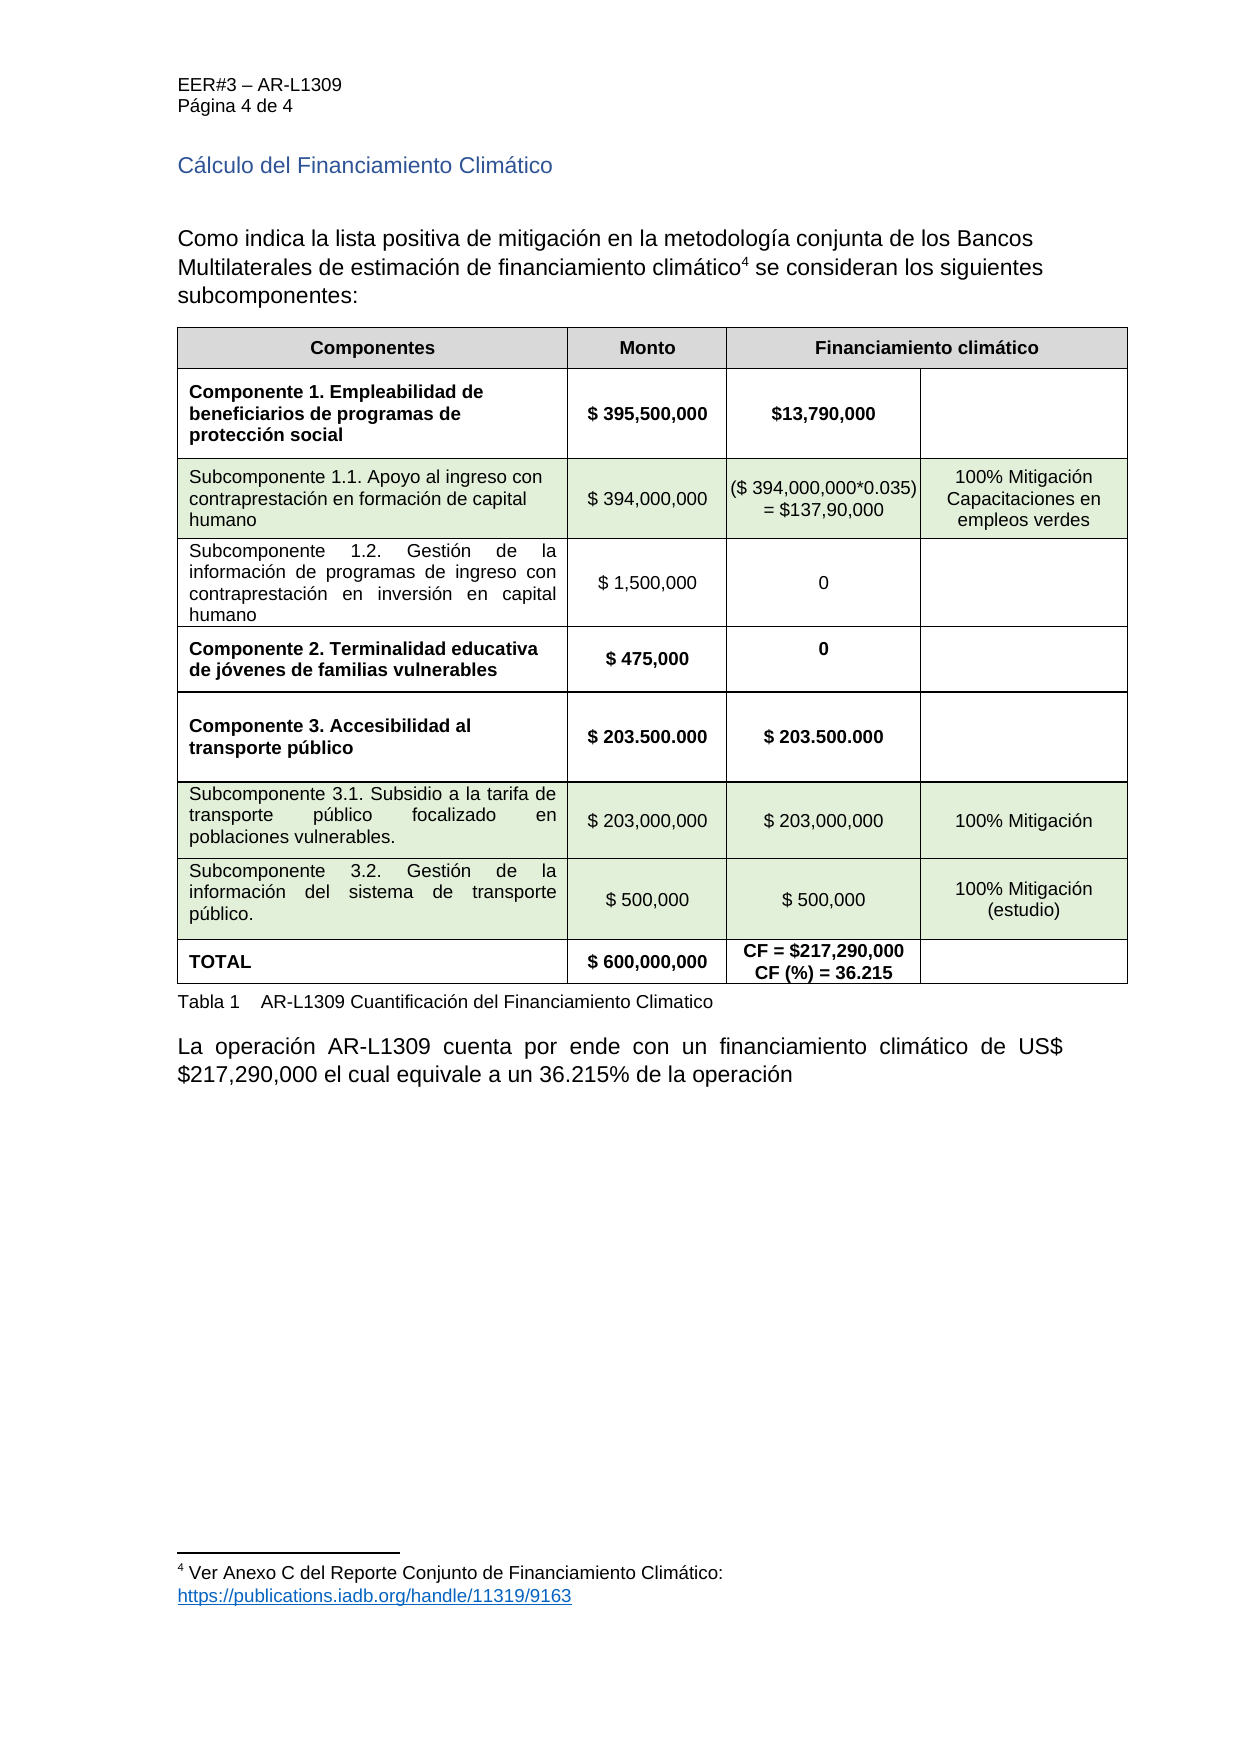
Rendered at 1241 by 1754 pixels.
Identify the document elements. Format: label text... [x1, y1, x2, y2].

table_cell 100% Mitigación [921, 783, 1127, 858]
table_cell $ 394,000,000 [568, 459, 726, 538]
text Tabla 1 AR-L1309 Cuantificación del Financiamiento Climatico [177, 991, 1063, 1012]
table_cell $ 203.500.000 [568, 693, 726, 781]
table_cell Subcomponente 3.2. Gestión de la información del sistema de transporte público. [178, 859, 567, 939]
table_cell Componente 1. Empleabilidad de beneficiarios de programas de protección social [178, 369, 567, 458]
table_cell 100% Mitigación (estudio) [921, 859, 1127, 939]
table_header Financiamiento climático [727, 328, 1127, 368]
table_cell $ 1,500,000 [568, 539, 726, 626]
table_cell Subcomponente 3.1. Subsidio a la tarifa de transporte público focalizado en poblaciones vulnerables. [178, 783, 567, 858]
table_cell 0 [727, 539, 920, 626]
table_header Monto [568, 328, 726, 368]
table_cell $ 500,000 [727, 859, 920, 939]
table_cell $ 600,000,000 [568, 940, 726, 983]
table_cell TOTAL [178, 940, 567, 983]
text Como indica la lista positiva de mitigación en la metodología conjunta de los Bancos Multilaterales de estimación de financiamiento climático se consideran los siguientes subcomponentes: [177, 225, 1063, 308]
table_cell $13,790,000 [727, 369, 920, 458]
table_cell $ 395,500,000 [568, 369, 726, 458]
table_cell [921, 693, 1127, 781]
table_cell $ 500,000 [568, 859, 726, 939]
table_cell Componente 2. Terminalidad educativa de jóvenes de familias vulnerables [178, 627, 567, 691]
table_cell CF = $217,290,000 CF (%) = 36.215 [727, 940, 920, 983]
table_cell ($ 394,000,000*0.035) = $137,90,000 [727, 459, 920, 538]
table_cell Subcomponente 1.2. Gestión de la información de programas de ingreso con contraprestación en inversión en capital humano [178, 539, 567, 626]
subtitle Cálculo del Financiamiento Climático [177, 152, 1063, 178]
table_cell Componente 3. Accesibilidad al transporte público [178, 693, 567, 781]
table_cell $ 203,000,000 [727, 783, 920, 858]
table_cell $ 203.500.000 [727, 693, 920, 781]
table_cell [921, 369, 1127, 458]
table_cell $ 475,000 [568, 627, 726, 691]
table_cell [921, 940, 1127, 983]
table_cell 100% Mitigación Capacitaciones en empleos verdes [921, 459, 1127, 538]
table_cell Subcomponente 1.1. Apoyo al ingreso con contraprestación en formación de capital humano [178, 459, 567, 538]
table_cell 0 [727, 627, 920, 691]
table_header Componentes [178, 328, 567, 368]
table_cell [921, 627, 1127, 691]
text La operación AR-L1309 cuenta por ende con un financiamiento climático de US$$217,290,000 el cual equivale a un 36.215% de la operación [177, 1033, 1063, 1088]
table_cell $ 203,000,000 [568, 783, 726, 858]
table_cell [921, 539, 1127, 626]
